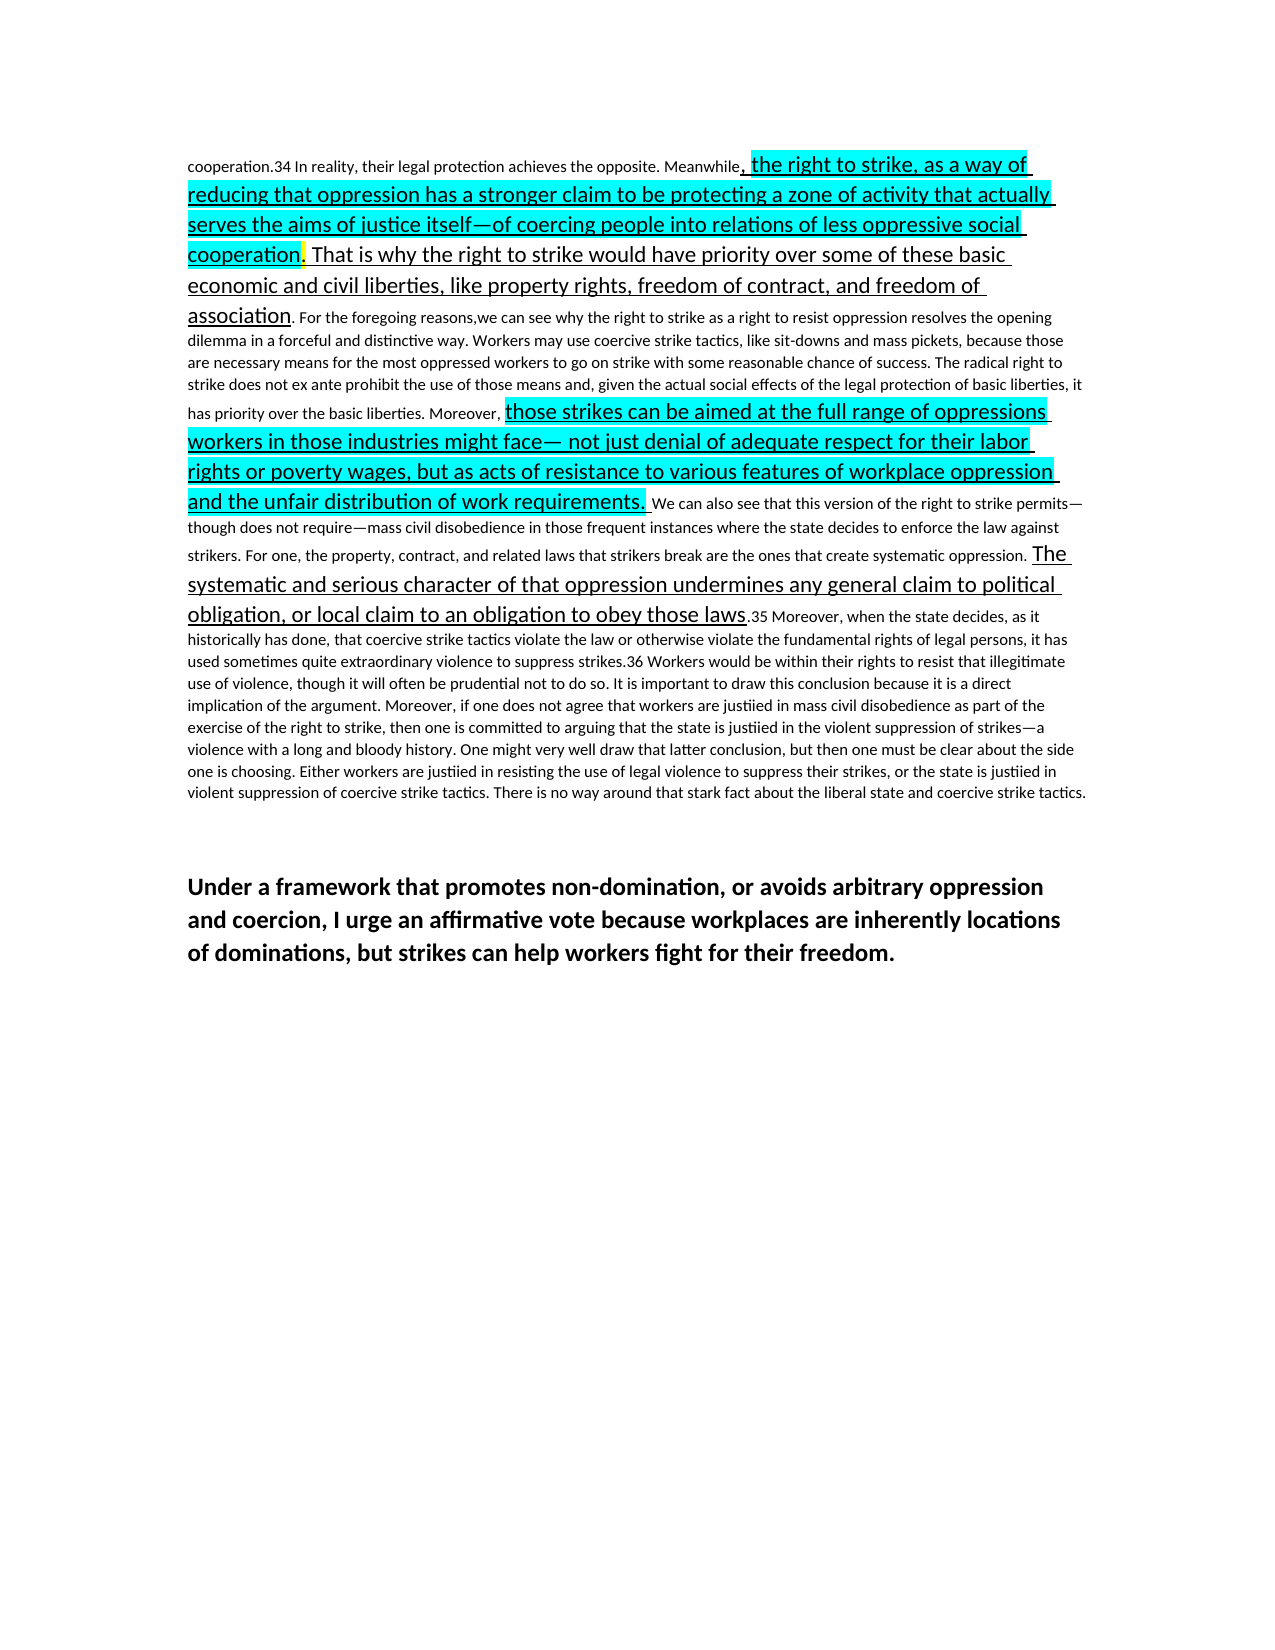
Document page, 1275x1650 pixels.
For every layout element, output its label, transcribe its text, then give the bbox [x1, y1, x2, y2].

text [187, 150, 1087, 803]
text Under a framework that promotes non-domination, or avoids arbitrary oppression and coercion, I urge an affirmative vote because workplaces are inherently locations of dominations, but strikes can help workers fight for their freedom. [187, 871, 1087, 967]
